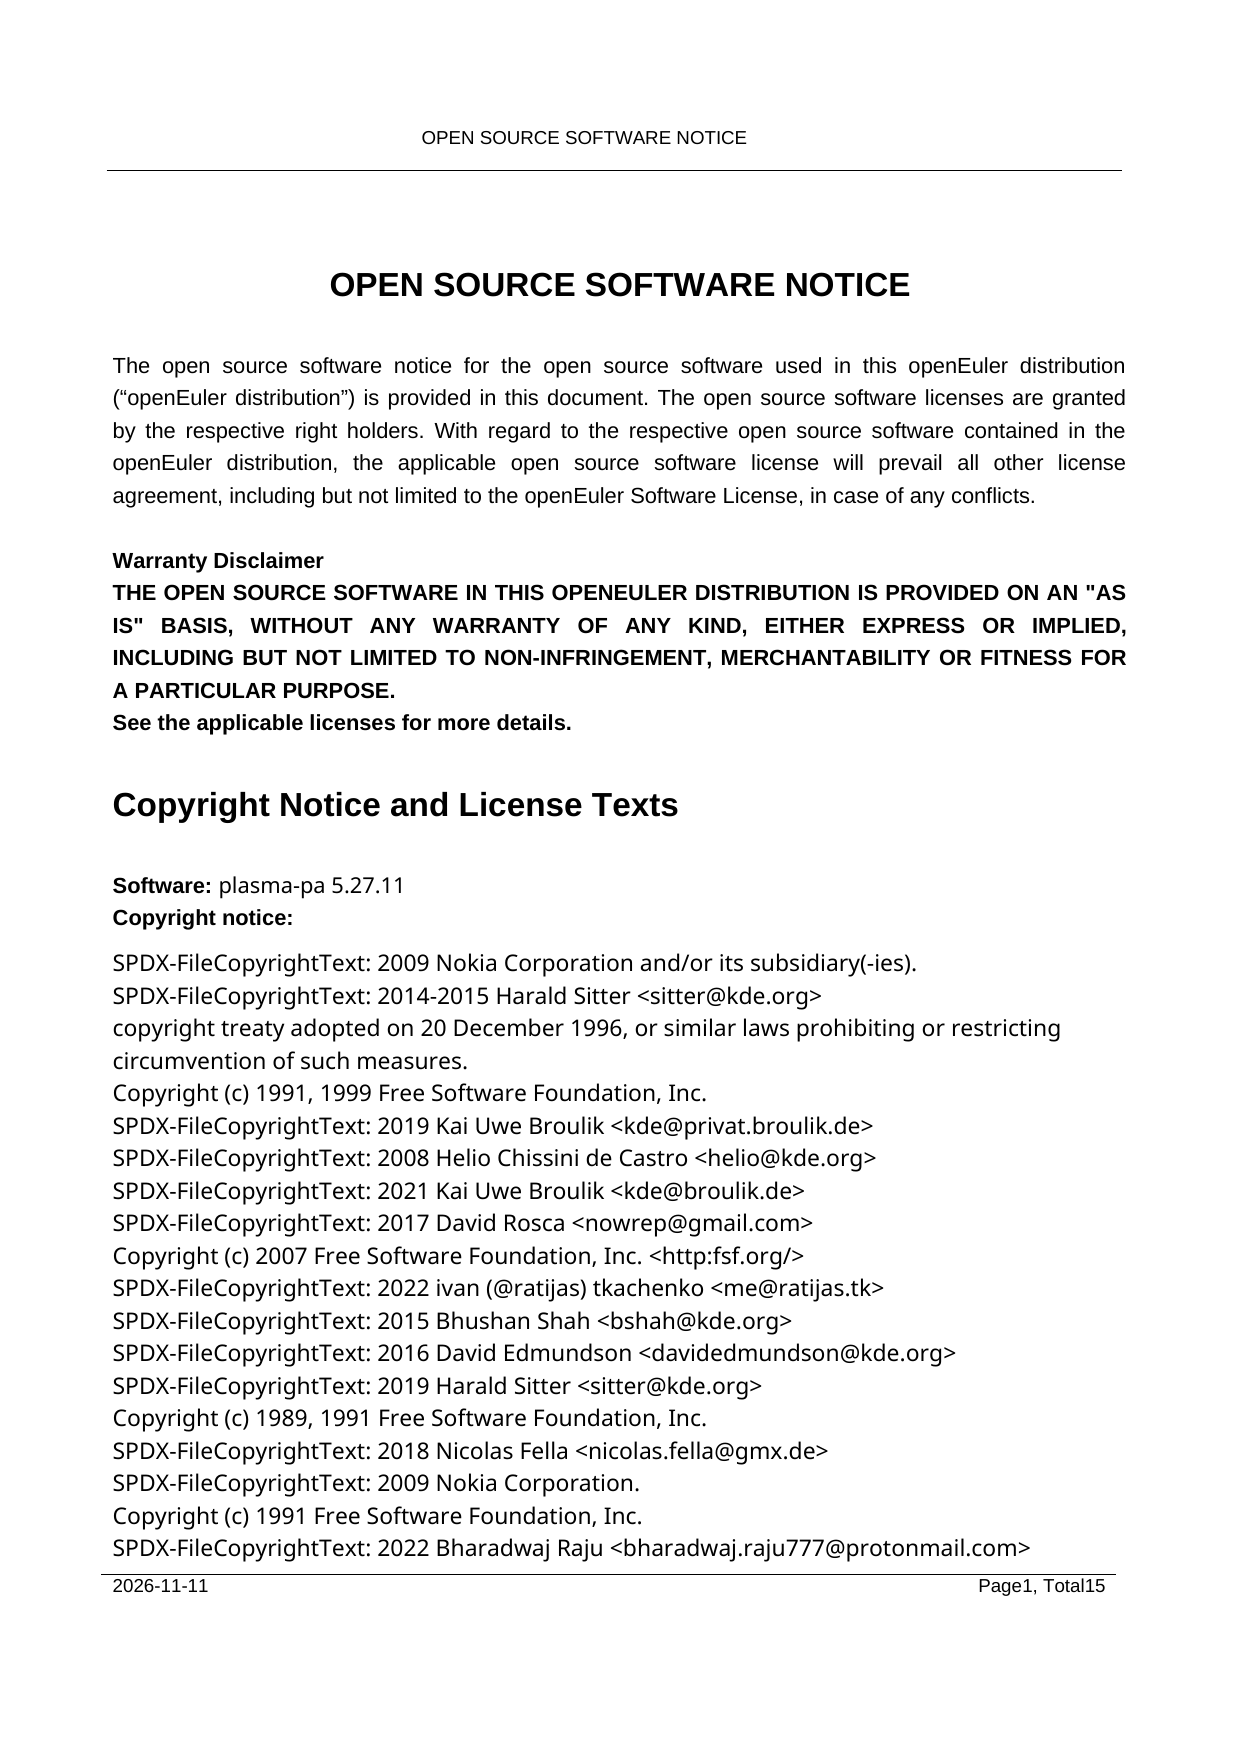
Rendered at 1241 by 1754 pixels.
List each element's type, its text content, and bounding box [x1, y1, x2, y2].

text Warranty Disclaimer [112, 544, 1128, 576]
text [112, 947, 1128, 1564]
text Copyright Notice and License Texts [112, 771, 1128, 836]
text The open source software notice for the open source software used in this openEuler distribution (“openEuler distribution”) is provided in this document. The open source software licenses are granted by the respective right holders. With regard to the respective open source software contained in the openEuler distribution, the applicable open source software license will prevail all other license agreement, including but not limited to the openEuler Software License, in case of any conflicts. [112, 349, 1128, 511]
text THE OPEN SOURCE SOFTWARE IN THIS OPENEULER DISTRIBUTION IS PROVIDED ON AN "AS IS" BASIS, WITHOUT ANY WARRANTY OF ANY KIND, EITHER EXPRESS OR IMPLIED, INCLUDING BUT NOT LIMITED TO NON-INFRINGEMENT, MERCHANTABILITY OR FITNESS FOR A PARTICULAR PURPOSE. See the applicable licenses for more details. [112, 576, 1128, 739]
title Software: plasma-pa 5.27.11 [112, 869, 1128, 901]
text OPEN SOURCE SOFTWARE NOTICE [112, 251, 1128, 316]
text Copyright notice: [112, 901, 1128, 934]
